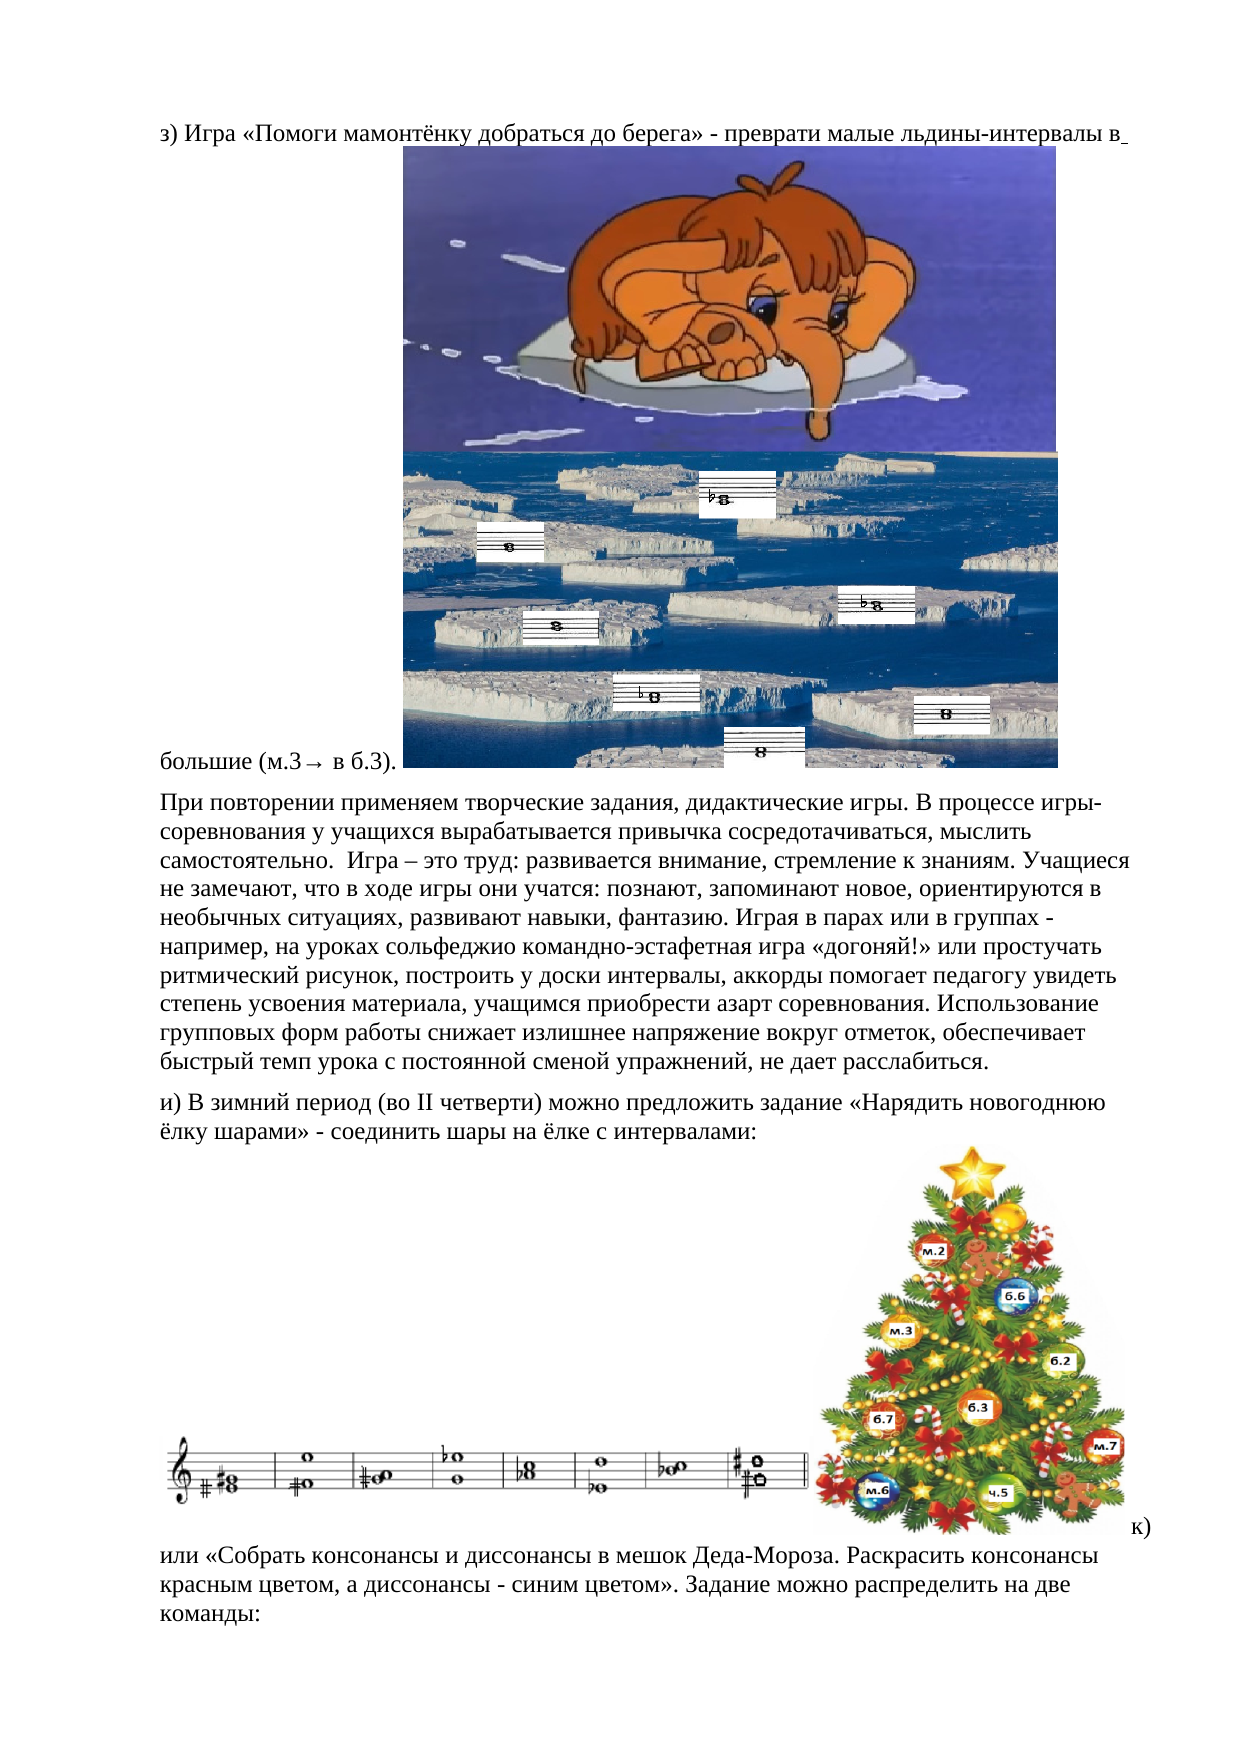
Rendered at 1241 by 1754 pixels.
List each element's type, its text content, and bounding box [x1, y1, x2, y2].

text При повторении применяем творческие задания, дидактические игры. В процессе игры-соревнования у учащихся вырабатывается привычка сосредотачиваться, мыслить самостоятельно. Игра – это труд: развивается внимание, стремление к знаниям. Учащиеся не замечают, что в ходе игры они учатся: познают, запоминают новое, ориентируются в необычных ситуациях, развивают навыки, фантазию. Играя в парах или в группах - например, на уроках сольфеджио командно-эстафетная игра «догоняй!» или простучать ритмический рисунок, построить у доски интервалы, аккорды помогает педагогу увидеть степень усвоения материала, учащимся приобрести азарт соревнования. Использование групповых форм работы снижает излишнее напряжение вокруг отметок, обеспечивает быстрый темп урока с постоянной сменой упражнений, не дает расслабиться. [159, 787, 1152, 1075]
picture [159, 1144, 1125, 1535]
picture [403, 146, 1061, 770]
